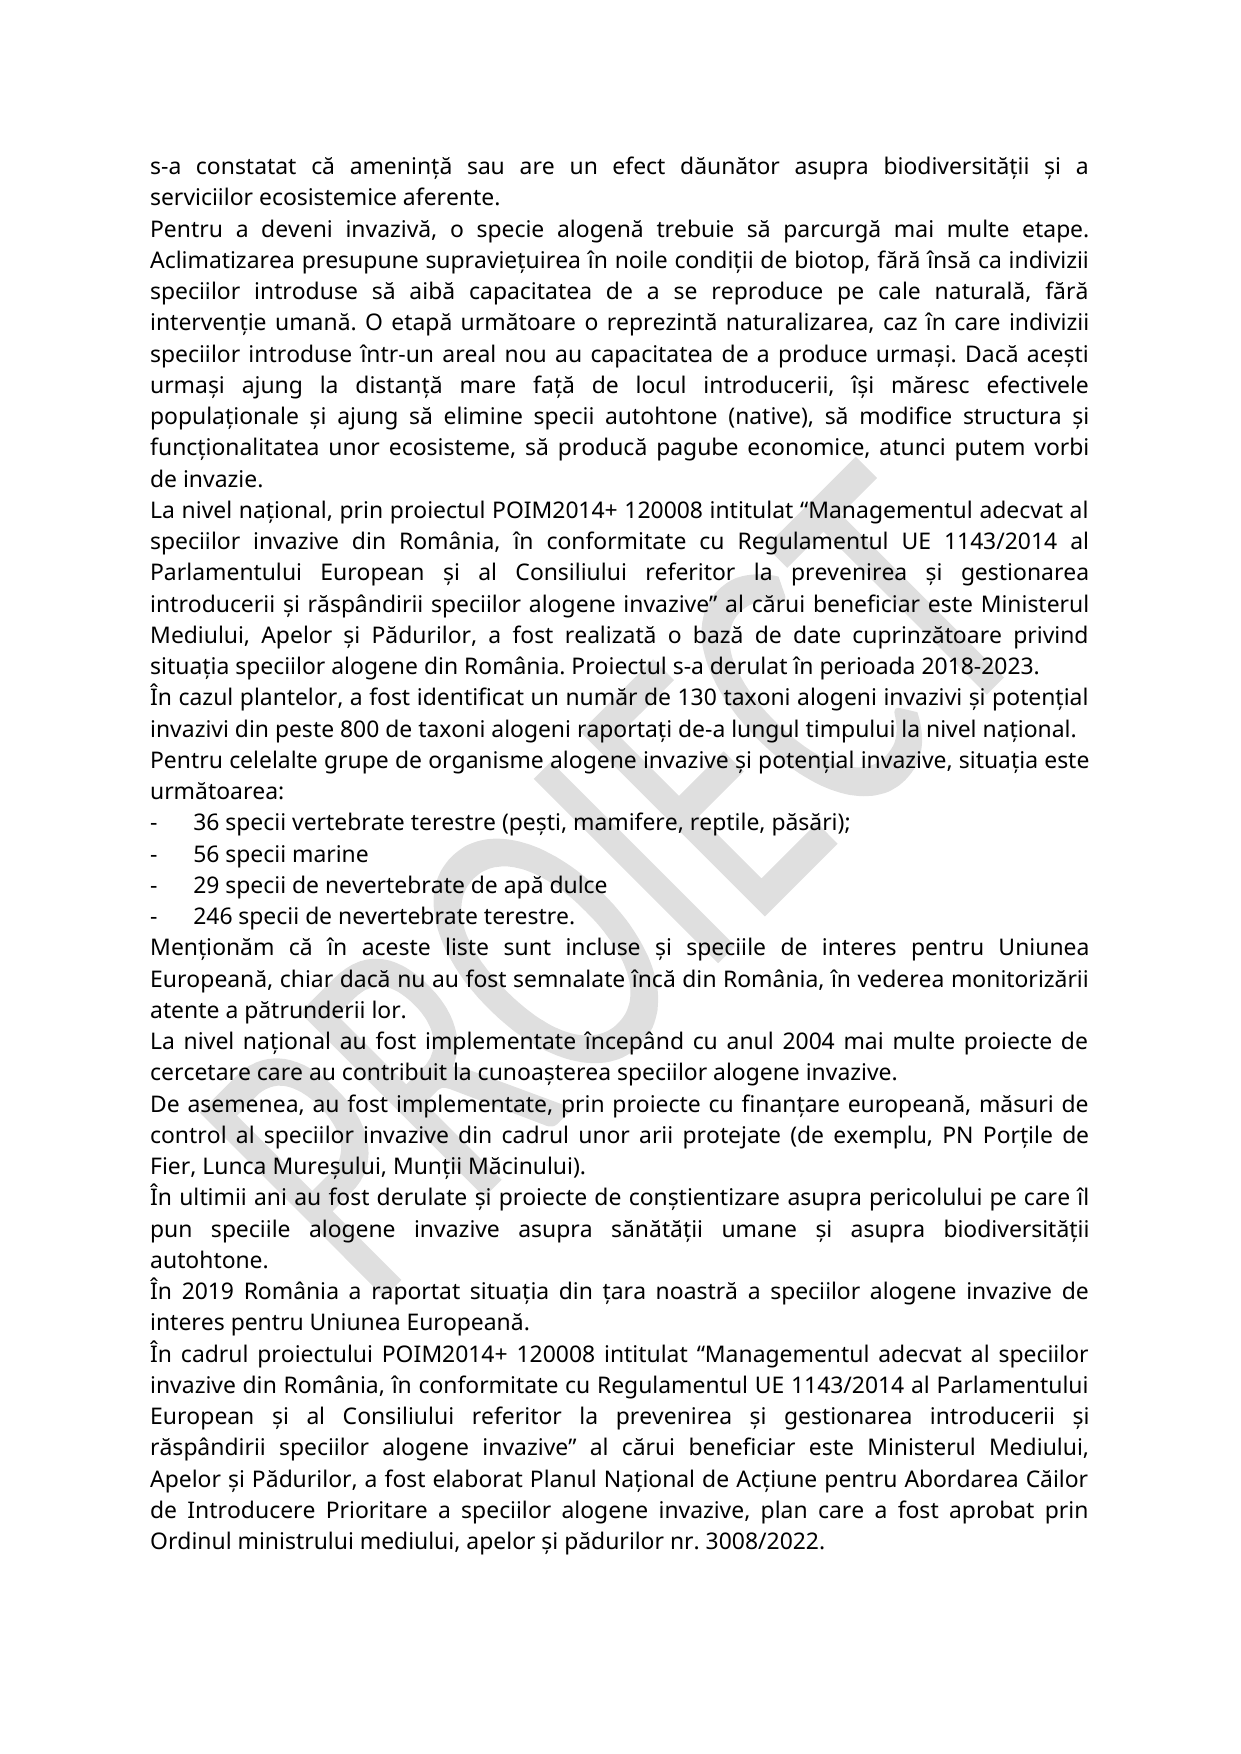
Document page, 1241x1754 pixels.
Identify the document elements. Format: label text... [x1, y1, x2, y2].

text - 29 specii de nevertebrate de apă dulce [150, 869, 1090, 900]
text În cadrul proiectului POIM2014+ 120008 intitulat “Managementul adecvat al speciilor invazive din România, în conformitate cu Regulamentul UE 1143/2014 al Parlamentului European și al Consiliului referitor la prevenirea și gestionarea introducerii și răspândirii speciilor alogene invazive” al cărui beneficiar este Ministerul Mediului, Apelor și Pădurilor, a fost elaborat Planul Național de Acțiune pentru Abordarea Căilor de Introducere Prioritare a speciilor alogene invazive, plan care a fost aprobat prin Ordinul ministrului mediului, apelor și pădurilor nr. 3008/2022. [150, 1337, 1090, 1556]
text În ultimii ani au fost derulate și proiecte de conștientizare asupra pericolului pe care îl pun speciile alogene invazive asupra sănătății umane și asupra biodiversității autohtone. [150, 1181, 1090, 1275]
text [150, 150, 1090, 212]
text În cazul plantelor, a fost identificat un număr de 130 taxoni alogeni invazivi și potențial invazivi din peste 800 de taxoni alogeni raportați de-a lungul timpului la nivel național. [150, 681, 1090, 744]
text La nivel național, prin proiectul POIM2014+ 120008 intitulat “Managementul adecvat al speciilor invazive din România, în conformitate cu Regulamentul UE 1143/2014 al Parlamentului European și al Consiliului referitor la prevenirea și gestionarea introducerii și răspândirii speciilor alogene invazive” al cărui beneficiar este Ministerul Mediului, Apelor și Pădurilor, a fost realizată o bază de date cuprinzătoare privind situația speciilor alogene din România. Proiectul s-a derulat în perioada 2018-2023. [150, 494, 1090, 681]
text - 56 specii marine [150, 837, 1090, 869]
text De asemenea, au fost implementate, prin proiecte cu finanțare europeană, măsuri de control al speciilor invazive din cadrul unor arii protejate (de exemplu, PN Porțile de Fier, Lunca Mureșului, Munții Măcinului). [150, 1087, 1090, 1181]
text În 2019 România a raportat situația din țara noastră a speciilor alogene invazive de interes pentru Uniunea Europeană. [150, 1275, 1090, 1337]
text Pentru a deveni invazivă, o specie alogenă trebuie să parcurgă mai multe etape. Aclimatizarea presupune supraviețuirea în noile condiții de biotop, fără însă ca indivizii speciilor introduse să aibă capacitatea de a se reproduce pe cale naturală, fără intervenție umană. O etapă următoare o reprezintă naturalizarea, caz în care indivizii speciilor introduse într-un areal nou au capacitatea de a produce urmași. Dacă acești urmași ajung la distanță mare față de locul introducerii, își măresc efectivele populaționale și ajung să elimine specii autohtone (native), să modifice structura și funcționalitatea unor ecosisteme, să producă pagube economice, atunci putem vorbi de invazie. [150, 212, 1090, 494]
text Menționăm că în aceste liste sunt incluse și speciile de interes pentru Uniunea Europeană, chiar dacă nu au fost semnalate încă din România, în vederea monitorizării atente a pătrunderii lor. [150, 931, 1090, 1025]
text - 246 specii de nevertebrate terestre. [150, 900, 1090, 931]
text - 36 specii vertebrate terestre (pești, mamifere, reptile, păsări); [150, 806, 1090, 837]
text La nivel național au fost implementate începând cu anul 2004 mai multe proiecte de cercetare care au contribuit la cunoașterea speciilor alogene invazive. [150, 1025, 1090, 1087]
text Pentru celelalte grupe de organisme alogene invazive și potențial invazive, situația este următoarea: [150, 744, 1090, 806]
